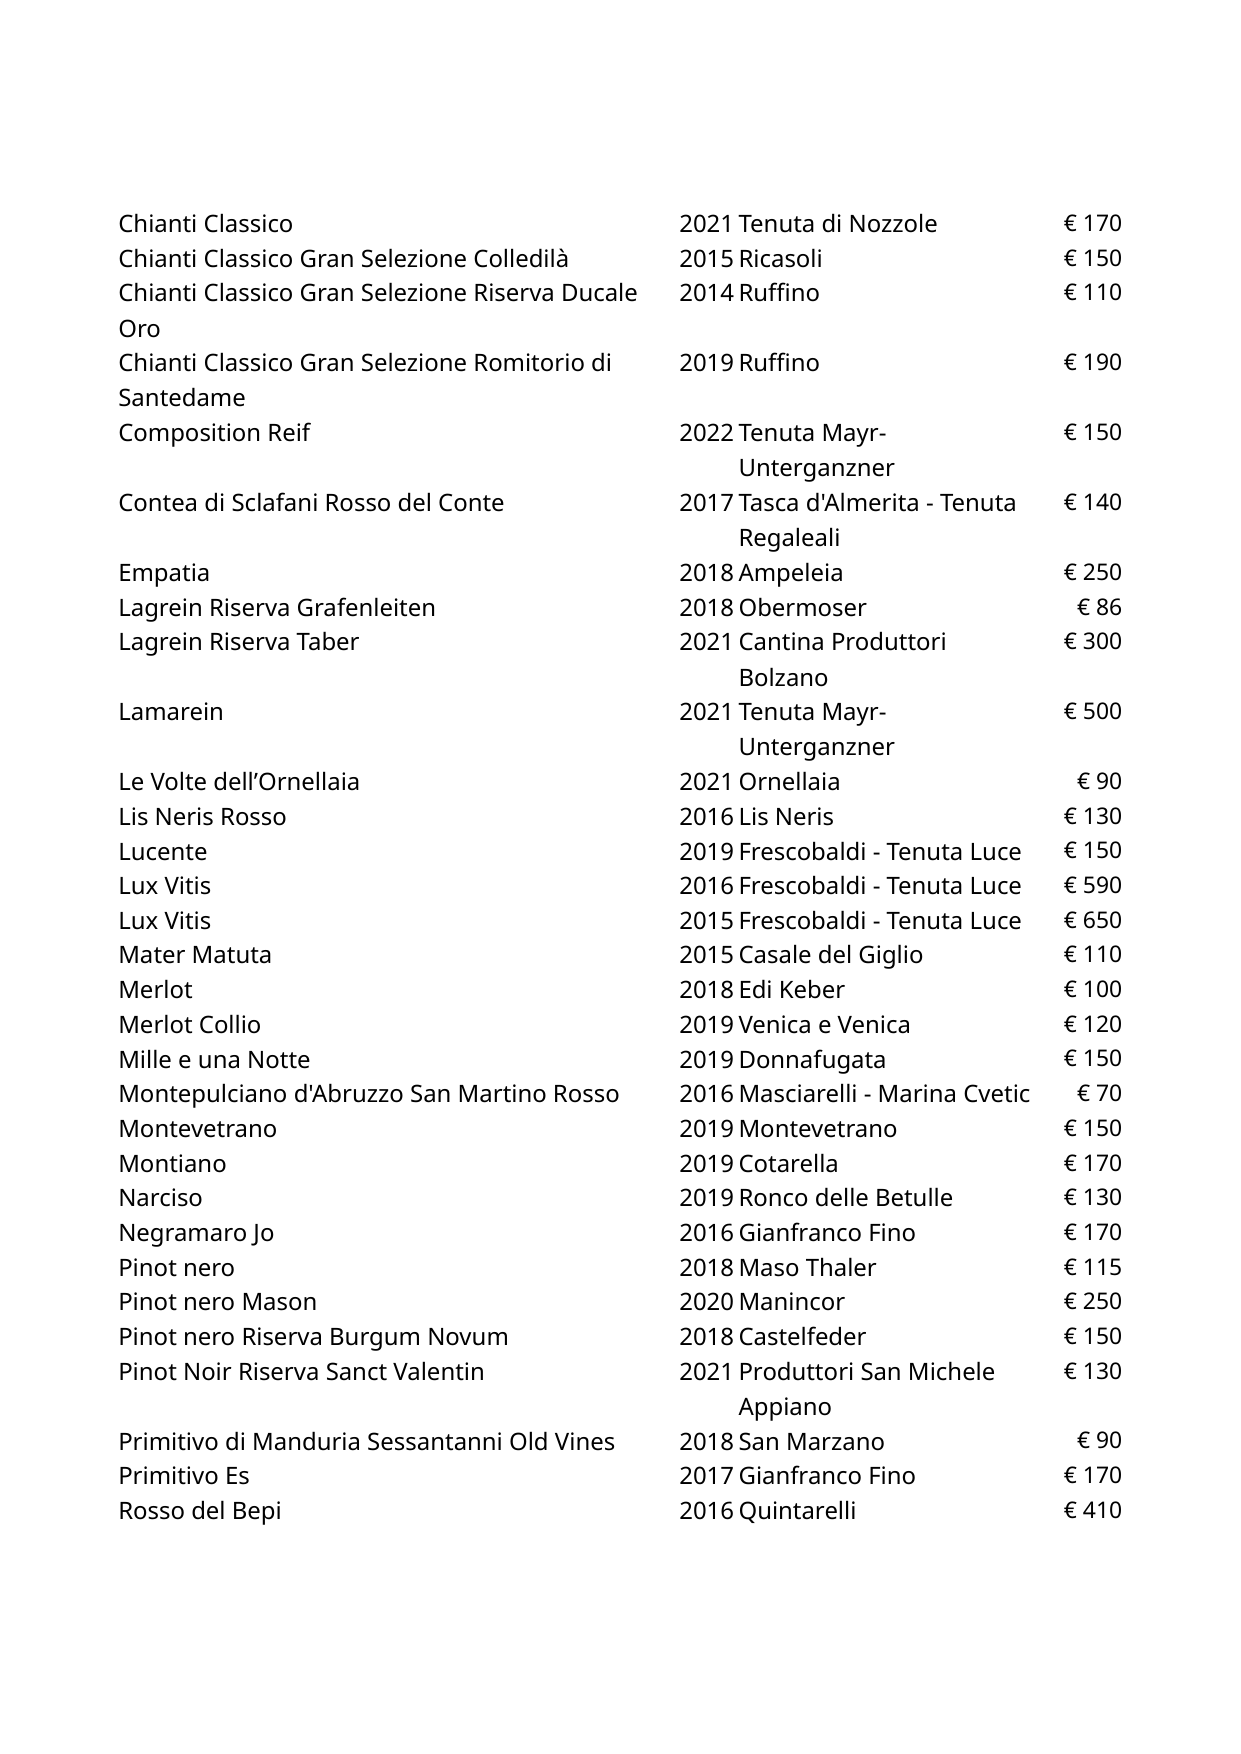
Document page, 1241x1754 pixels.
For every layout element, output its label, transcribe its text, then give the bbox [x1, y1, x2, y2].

table_cell Lagrein Riserva Grafenleiten [118, 590, 679, 625]
table_cell 2018 [679, 973, 738, 1008]
table_cell 2019 [679, 1181, 738, 1216]
table_cell € 115 [1034, 1251, 1122, 1285]
table_cell € 410 [1034, 1494, 1122, 1528]
table_cell € 130 [1034, 1181, 1122, 1216]
table_cell 2021 [679, 1355, 738, 1424]
table_cell 2017 [679, 486, 738, 556]
table_cell Ornellaia [738, 765, 1033, 799]
table_cell 2019 [679, 1043, 738, 1077]
table_cell Lucente [118, 834, 679, 869]
table_cell 2016 [679, 869, 738, 904]
table_cell Pinot nero [118, 1251, 679, 1285]
table_cell Obermoser [738, 590, 1033, 625]
table_cell € 150 [1034, 1112, 1122, 1146]
table_cell Mille e una Notte [118, 1043, 679, 1077]
table_cell Negramaro Jo [118, 1216, 679, 1251]
table_cell Gianfranco Fino [738, 1216, 1033, 1251]
table_cell Cotarella [738, 1146, 1033, 1181]
table_cell 2021 [679, 765, 738, 799]
table_cell Masciarelli - Marina Cvetic [738, 1077, 1033, 1112]
table_cell Frescobaldi - Tenuta Luce [738, 869, 1033, 904]
table_cell 2015 [679, 241, 738, 276]
table_cell 2018 [679, 590, 738, 625]
table_cell € 170 [1034, 1146, 1122, 1181]
table_cell Lagrein Riserva Taber [118, 625, 679, 695]
table_cell Ruffino [738, 276, 1033, 346]
table_cell Merlot Collio [118, 1008, 679, 1042]
table_cell € 130 [1034, 800, 1122, 834]
table_cell Ruffino [738, 346, 1033, 416]
table_cell € 170 [1034, 207, 1122, 241]
table_cell Primitivo Es [118, 1459, 679, 1494]
table_cell Lux Vitis [118, 869, 679, 904]
table_cell 2022 [679, 416, 738, 486]
table_cell Venica e Venica [738, 1008, 1033, 1042]
table_cell 2021 [679, 625, 738, 695]
table_cell Lis Neris [738, 800, 1033, 834]
table_cell Contea di Sclafani Rosso del Conte [118, 486, 679, 556]
table_cell Tenuta di Nozzole [738, 207, 1033, 241]
table_cell € 500 [1034, 695, 1122, 765]
table_cell 2019 [679, 346, 738, 416]
table_cell Lamarein [118, 695, 679, 765]
table_cell Composition Reif [118, 416, 679, 486]
table_cell 2019 [679, 834, 738, 869]
table_cell € 250 [1034, 1285, 1122, 1320]
table_cell Chianti Classico Gran Selezione Riserva Ducale Oro [118, 276, 679, 346]
table_cell Narciso [118, 1181, 679, 1216]
table_cell Edi Keber [738, 973, 1033, 1008]
table_cell € 300 [1034, 625, 1122, 695]
table_cell Chianti Classico Gran Selezione Colledilà [118, 241, 679, 276]
table_cell € 150 [1034, 1320, 1122, 1354]
table_cell Tenuta Mayr-Unterganzner [738, 695, 1033, 765]
table_cell 2015 [679, 904, 738, 938]
table_cell Quintarelli [738, 1494, 1033, 1528]
table_cell 2016 [679, 1216, 738, 1251]
table_cell Maso Thaler [738, 1251, 1033, 1285]
table_cell Castelfeder [738, 1320, 1033, 1354]
table_cell € 190 [1034, 346, 1122, 416]
table_cell € 120 [1034, 1008, 1122, 1042]
table_cell Chianti Classico Gran Selezione Romitorio di Santedame [118, 346, 679, 416]
table_cell € 650 [1034, 904, 1122, 938]
table_cell Tenuta Mayr-Unterganzner [738, 416, 1033, 486]
table_cell € 150 [1034, 416, 1122, 486]
table_cell 2016 [679, 800, 738, 834]
table_cell Pinot Noir Riserva Sanct Valentin [118, 1355, 679, 1424]
table_cell Pinot nero Riserva Burgum Novum [118, 1320, 679, 1354]
table_cell € 590 [1034, 869, 1122, 904]
table_cell € 110 [1034, 938, 1122, 973]
table_cell € 170 [1034, 1459, 1122, 1494]
table_cell Donnafugata [738, 1043, 1033, 1077]
table_cell € 70 [1034, 1077, 1122, 1112]
table_cell 2019 [679, 1008, 738, 1042]
table_cell € 110 [1034, 276, 1122, 346]
table_cell Empatia [118, 556, 679, 590]
table_cell 2018 [679, 1251, 738, 1285]
table_cell € 90 [1034, 1425, 1122, 1459]
table_cell 2016 [679, 1494, 738, 1528]
table_cell Montepulciano d'Abruzzo San Martino Rosso [118, 1077, 679, 1112]
table_cell Produttori San Michele Appiano [738, 1355, 1033, 1424]
table_cell € 150 [1034, 241, 1122, 276]
table_cell San Marzano [738, 1425, 1033, 1459]
table_cell Manincor [738, 1285, 1033, 1320]
table_cell 2018 [679, 556, 738, 590]
table_cell Chianti Classico [118, 207, 679, 241]
table_cell Montevetrano [118, 1112, 679, 1146]
table_cell Frescobaldi - Tenuta Luce [738, 834, 1033, 869]
table_cell Rosso del Bepi [118, 1494, 679, 1528]
table_cell 2014 [679, 276, 738, 346]
table_cell € 250 [1034, 556, 1122, 590]
table_cell Pinot nero Mason [118, 1285, 679, 1320]
table_cell Montevetrano [738, 1112, 1033, 1146]
table_cell Ronco delle Betulle [738, 1181, 1033, 1216]
table_cell Montiano [118, 1146, 679, 1181]
table_cell 2015 [679, 938, 738, 973]
table_cell Ampeleia [738, 556, 1033, 590]
table_cell Mater Matuta [118, 938, 679, 973]
table_cell € 170 [1034, 1216, 1122, 1251]
table_cell Le Volte dell’Ornellaia [118, 765, 679, 799]
table_cell 2017 [679, 1459, 738, 1494]
table_cell Primitivo di Manduria Sessantanni Old Vines [118, 1425, 679, 1459]
table_cell Casale del Giglio [738, 938, 1033, 973]
table_cell € 130 [1034, 1355, 1122, 1424]
table_cell 2018 [679, 1425, 738, 1459]
table_cell Merlot [118, 973, 679, 1008]
table_cell Cantina Produttori Bolzano [738, 625, 1033, 695]
table_cell Tasca d'Almerita - Tenuta Regaleali [738, 486, 1033, 556]
table_cell € 100 [1034, 973, 1122, 1008]
table_cell 2019 [679, 1146, 738, 1181]
table_cell Lis Neris Rosso [118, 800, 679, 834]
table_cell € 86 [1034, 590, 1122, 625]
table_cell 2016 [679, 1077, 738, 1112]
table_cell Gianfranco Fino [738, 1459, 1033, 1494]
table_cell 2021 [679, 695, 738, 765]
table_cell Frescobaldi - Tenuta Luce [738, 904, 1033, 938]
table_cell € 150 [1034, 1043, 1122, 1077]
table_cell 2019 [679, 1112, 738, 1146]
table_cell € 140 [1034, 486, 1122, 556]
table_cell Lux Vitis [118, 904, 679, 938]
table_cell Ricasoli [738, 241, 1033, 276]
table_cell 2020 [679, 1285, 738, 1320]
table_cell 2018 [679, 1320, 738, 1354]
table_cell € 90 [1034, 765, 1122, 799]
table_cell 2021 [679, 207, 738, 241]
table_cell € 150 [1034, 834, 1122, 869]
